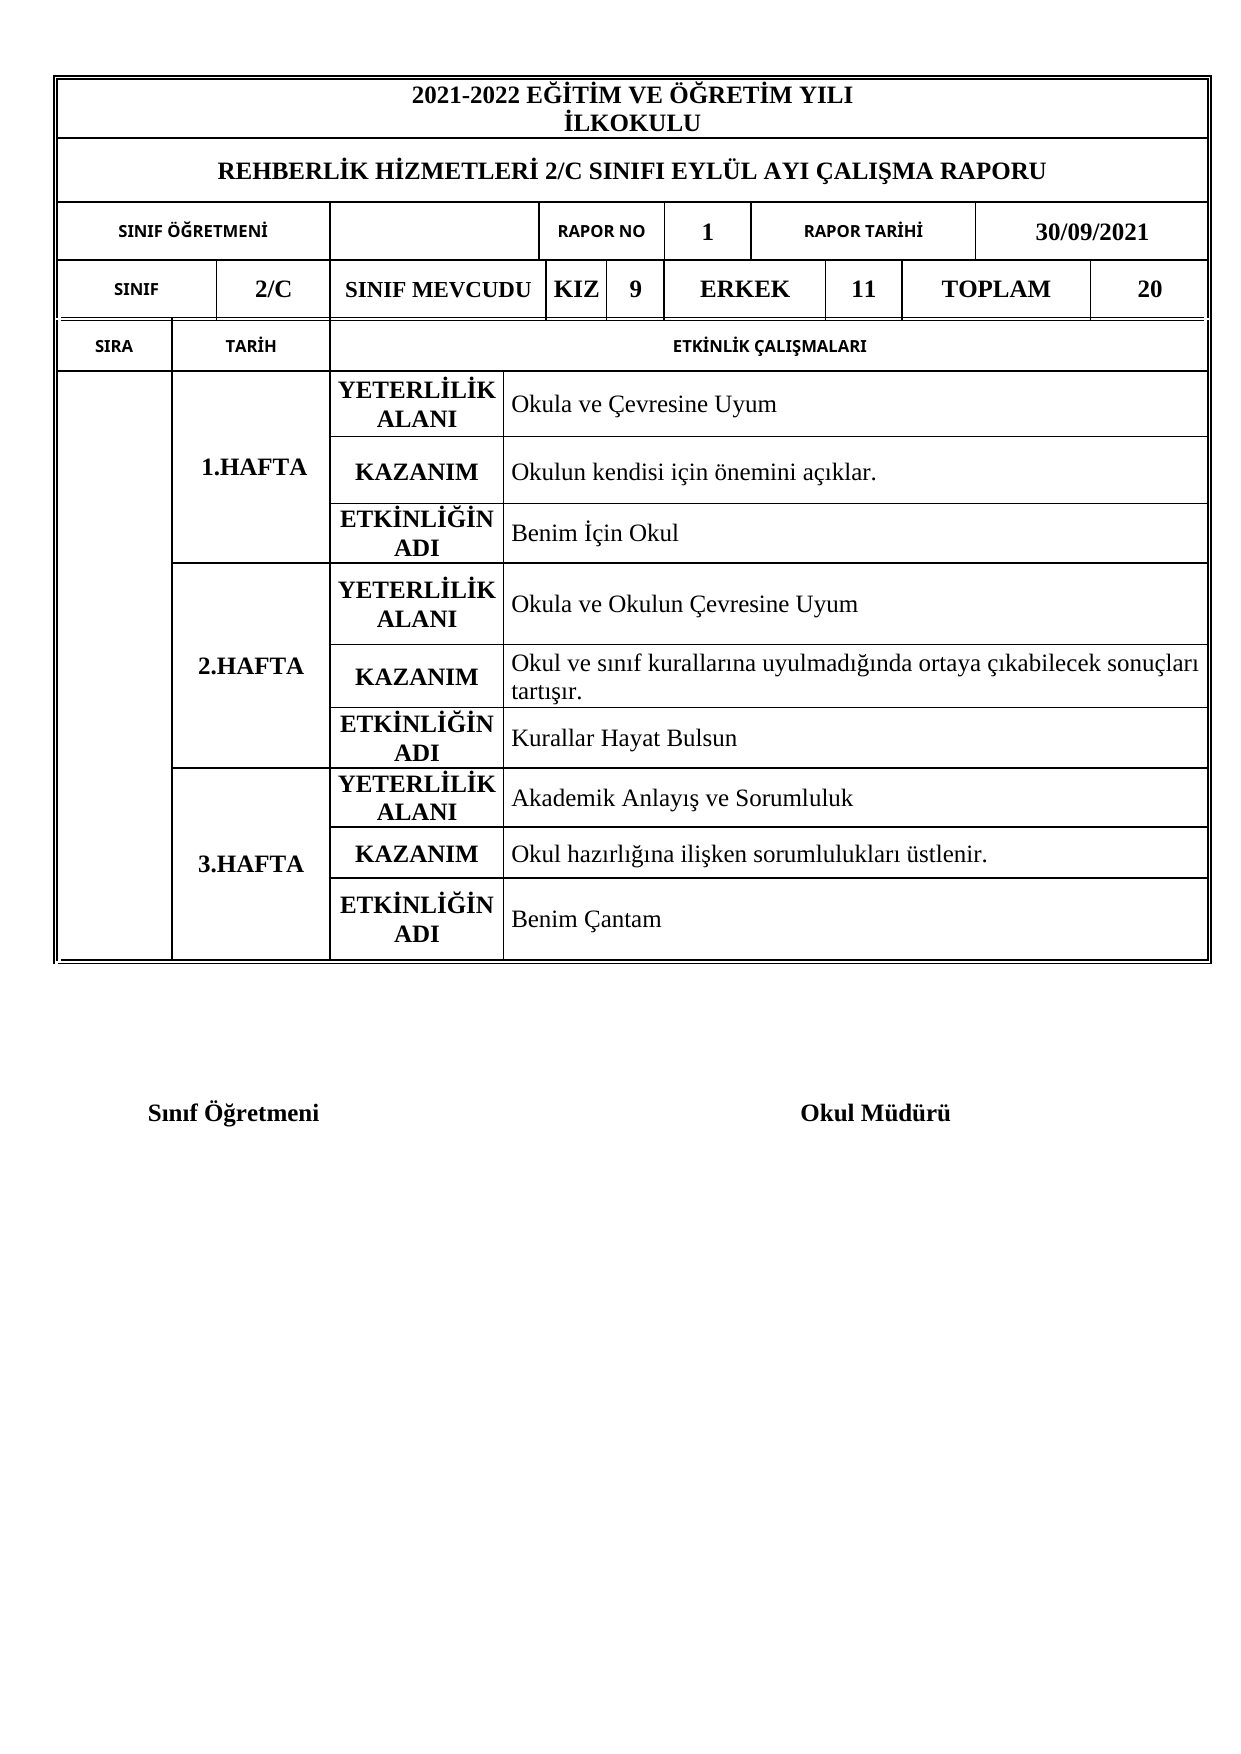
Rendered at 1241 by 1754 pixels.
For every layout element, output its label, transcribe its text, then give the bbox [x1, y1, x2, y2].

table_cell REHBERLİK HİZMETLERİ 2/C SINIFI EYLÜL AYI ÇALIŞMA RAPORU [58, 139, 1207, 201]
table_cell 20 [1091, 261, 1207, 317]
table_cell KAZANIM [331, 437, 503, 503]
table_cell 1 [665, 203, 750, 259]
table_cell Okul ve sınıf kurallarına uyulmadığında ortaya çıkabilecek sonuçları tartışır. [504, 645, 1207, 707]
table_cell YETERLİLİK ALANI [331, 769, 503, 826]
table_cell TOPLAM [903, 261, 1090, 317]
table_cell 2.HAFTA [173, 564, 329, 767]
table_cell RAPOR NO [540, 203, 664, 259]
table_cell Okul hazırlığına ilişken sorumlulukları üstlenir. [504, 828, 1207, 877]
table_cell 11 [826, 261, 901, 317]
table_cell Benim Çantam [504, 879, 1207, 959]
table_header 2021-2022 EĞİTİM VE ÖĞRETİM YILI İLKOKULU [58, 80, 1207, 137]
table_cell Okulun kendisi için önemini açıklar. [504, 437, 1207, 503]
table_cell YETERLİLİK ALANI [331, 564, 503, 644]
text Sınıf Öğretmeni Okul Müdürü [148, 1098, 1093, 1156]
table_cell RAPOR TARİHİ [752, 203, 975, 259]
table_cell [58, 372, 171, 959]
table_cell Kurallar Hayat Bulsun [504, 708, 1207, 767]
table_cell 2/C [217, 261, 329, 317]
table_cell Benim İçin Okul [504, 504, 1207, 562]
table_cell Akademik Anlayış ve Sorumluluk [504, 769, 1207, 826]
table_cell KAZANIM [331, 828, 503, 877]
table_cell KAZANIM [331, 645, 503, 707]
table_cell ETKİNLİĞİN ADI [331, 504, 503, 562]
table_cell 3.HAFTA [173, 769, 329, 959]
table_cell SINIF MEVCUDU [331, 261, 545, 317]
table_cell 30/09/2021 [976, 203, 1207, 259]
table_cell [331, 203, 538, 259]
table_cell KIZ [547, 261, 606, 317]
table_cell SINIF [58, 261, 216, 317]
table_cell ETKİNLİĞİN ADI [331, 708, 503, 767]
table_cell SIRA [56, 317, 171, 370]
table_cell TARİH [173, 321, 329, 370]
table_cell Okula ve Çevresine Uyum [504, 372, 1207, 436]
table_cell SINIF ÖĞRETMENİ [58, 203, 329, 259]
table_cell 1.HAFTA [173, 372, 329, 562]
table_cell ETKİNLİĞİN ADI [331, 879, 503, 959]
table_cell YETERLİLİK ALANI [331, 372, 503, 436]
table_cell ERKEK [665, 261, 825, 317]
table_cell Okula ve Okulun Çevresine Uyum [504, 564, 1207, 644]
table_cell 9 [607, 261, 663, 317]
table_cell ETKİNLİK ÇALIŞMALARI [331, 317, 1209, 370]
